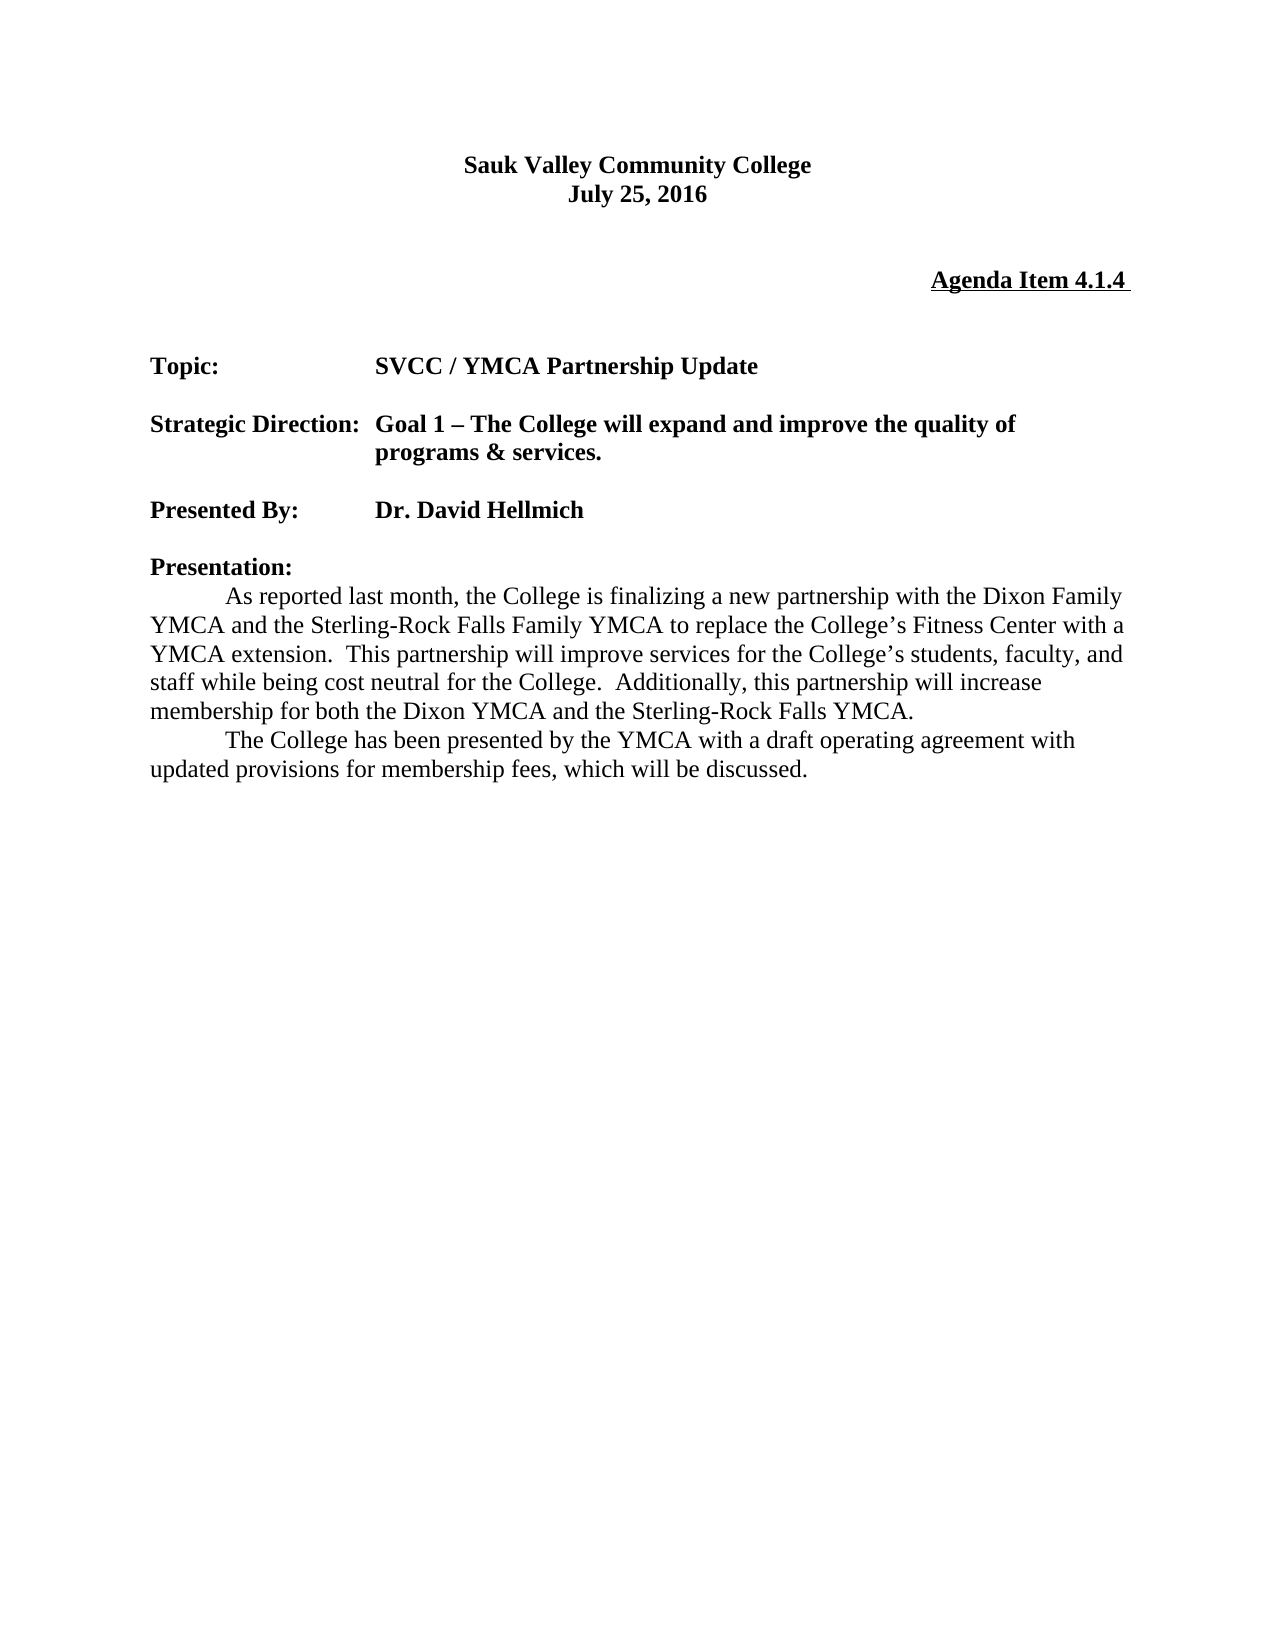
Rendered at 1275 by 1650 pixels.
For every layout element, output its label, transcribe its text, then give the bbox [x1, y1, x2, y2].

text The College has been presented by the YMCA with a draft operating agreement with updated provisions for membership fees, which will be discussed. [150, 725, 1125, 782]
text Topic: SVCC / YMCA Partnership Update [150, 351, 1125, 380]
text As reported last month, the College is finalizing a new partnership with the Dixon Family YMCA and the Sterling-Rock Falls Family YMCA to replace the College’s Fitness Center with a YMCA extension. This partnership will improve services for the College’s students, faculty, and staff while being cost neutral for the College. Additionally, this partnership will increase membership for both the Dixon YMCA and the Sterling-Rock Falls YMCA. [150, 581, 1125, 725]
text Sauk Valley Community College [150, 150, 1125, 179]
text Agenda Item 4.1.4 [150, 265, 1125, 294]
text Strategic Direction: Goal 1 – The College will expand and improve the quality of programs & services. [150, 409, 1125, 466]
text Presented By: Dr. David Hellmich [150, 495, 1125, 524]
text Presentation: [150, 552, 1125, 581]
text July 25, 2016 [150, 179, 1125, 207]
